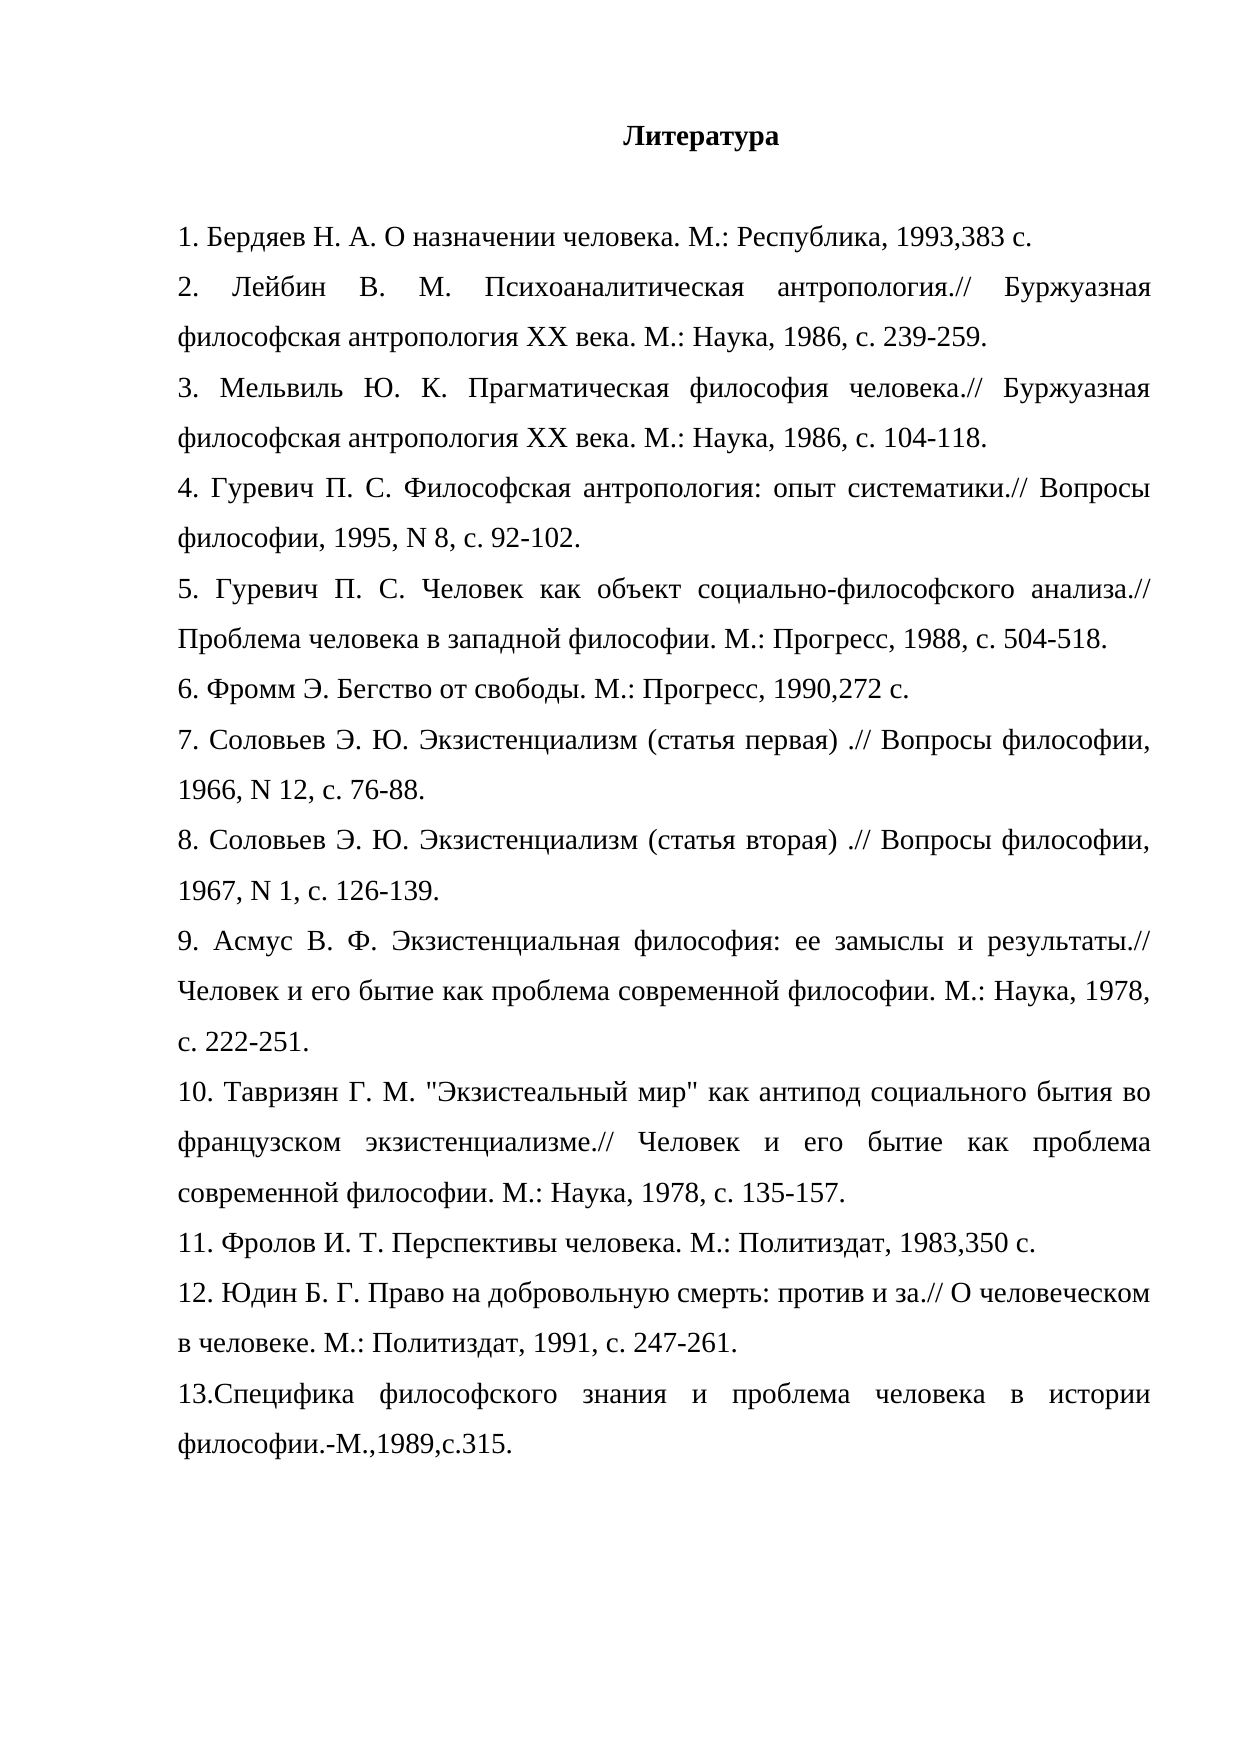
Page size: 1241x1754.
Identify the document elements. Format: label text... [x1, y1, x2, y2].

text 7. Соловьев Э. Ю. Экзистенциализм (статья первая) .// Вопросы философии, 1966, N 12, c. 76-88. [177, 722, 1152, 806]
text Литература [177, 118, 1152, 152]
text 4. Гуревич П. С. Философская антропология: опыт систематики.// Вопросы философии, 1995, N 8, c. 92-102. [177, 470, 1152, 554]
text 13.Специфика философского знания и проблема человека в истории философии.-М.,1989,с.315. [177, 1376, 1152, 1460]
text 11. Фролов И. Т. Перспективы человека. М.: Политиздат, 1983,350 с. [177, 1225, 1152, 1258]
text 1. Бердяев Н. А. О назначении человека. М.: Республика, 1993,383 c. [177, 219, 1152, 252]
text 6. Фромм Э. Бегство от свободы. М.: Прогресс, 1990,272 с. [177, 672, 1152, 705]
text 10. Тавризян Г. М. "Экзистеальный мир" как антипод социального бытия во французском экзистенциализме.// Человек и его бытие как проблема современной философии. М.: Наука, 1978, c. 135-157. [177, 1074, 1152, 1208]
text 8. Соловьев Э. Ю. Экзистенциализм (статья вторая) .// Вопросы философии, 1967, N 1, c. 126-139. [177, 822, 1152, 906]
text 12. Юдин Б. Г. Право на добровольную смерть: против и за.// О человеческом в человеке. М.: Политиздат, 1991, с. 247-261. [177, 1275, 1152, 1359]
text 5. Гуревич П. С. Человек как объект социально-философского анализа.// Проблема человека в западной философии. М.: Прогресс, 1988, c. 504-518. [177, 571, 1152, 655]
text 9. Асмус В. Ф. Экзистенциальная философия: ее замыслы и результаты.// Человек и его бытие как проблема современной философии. М.: Наука, 1978, c. 222-251. [177, 923, 1152, 1057]
text 2. Лейбин В. М. Психоаналитическая антропология.// Буржуазная философская антропология XX века. М.: Наука, 1986, с. 239-259. [177, 269, 1152, 353]
text 3. Мельвиль Ю. К. Прагматическая философия человека.// Буржуазная философская антропология XX века. М.: Наука, 1986, с. 104-118. [177, 370, 1152, 453]
